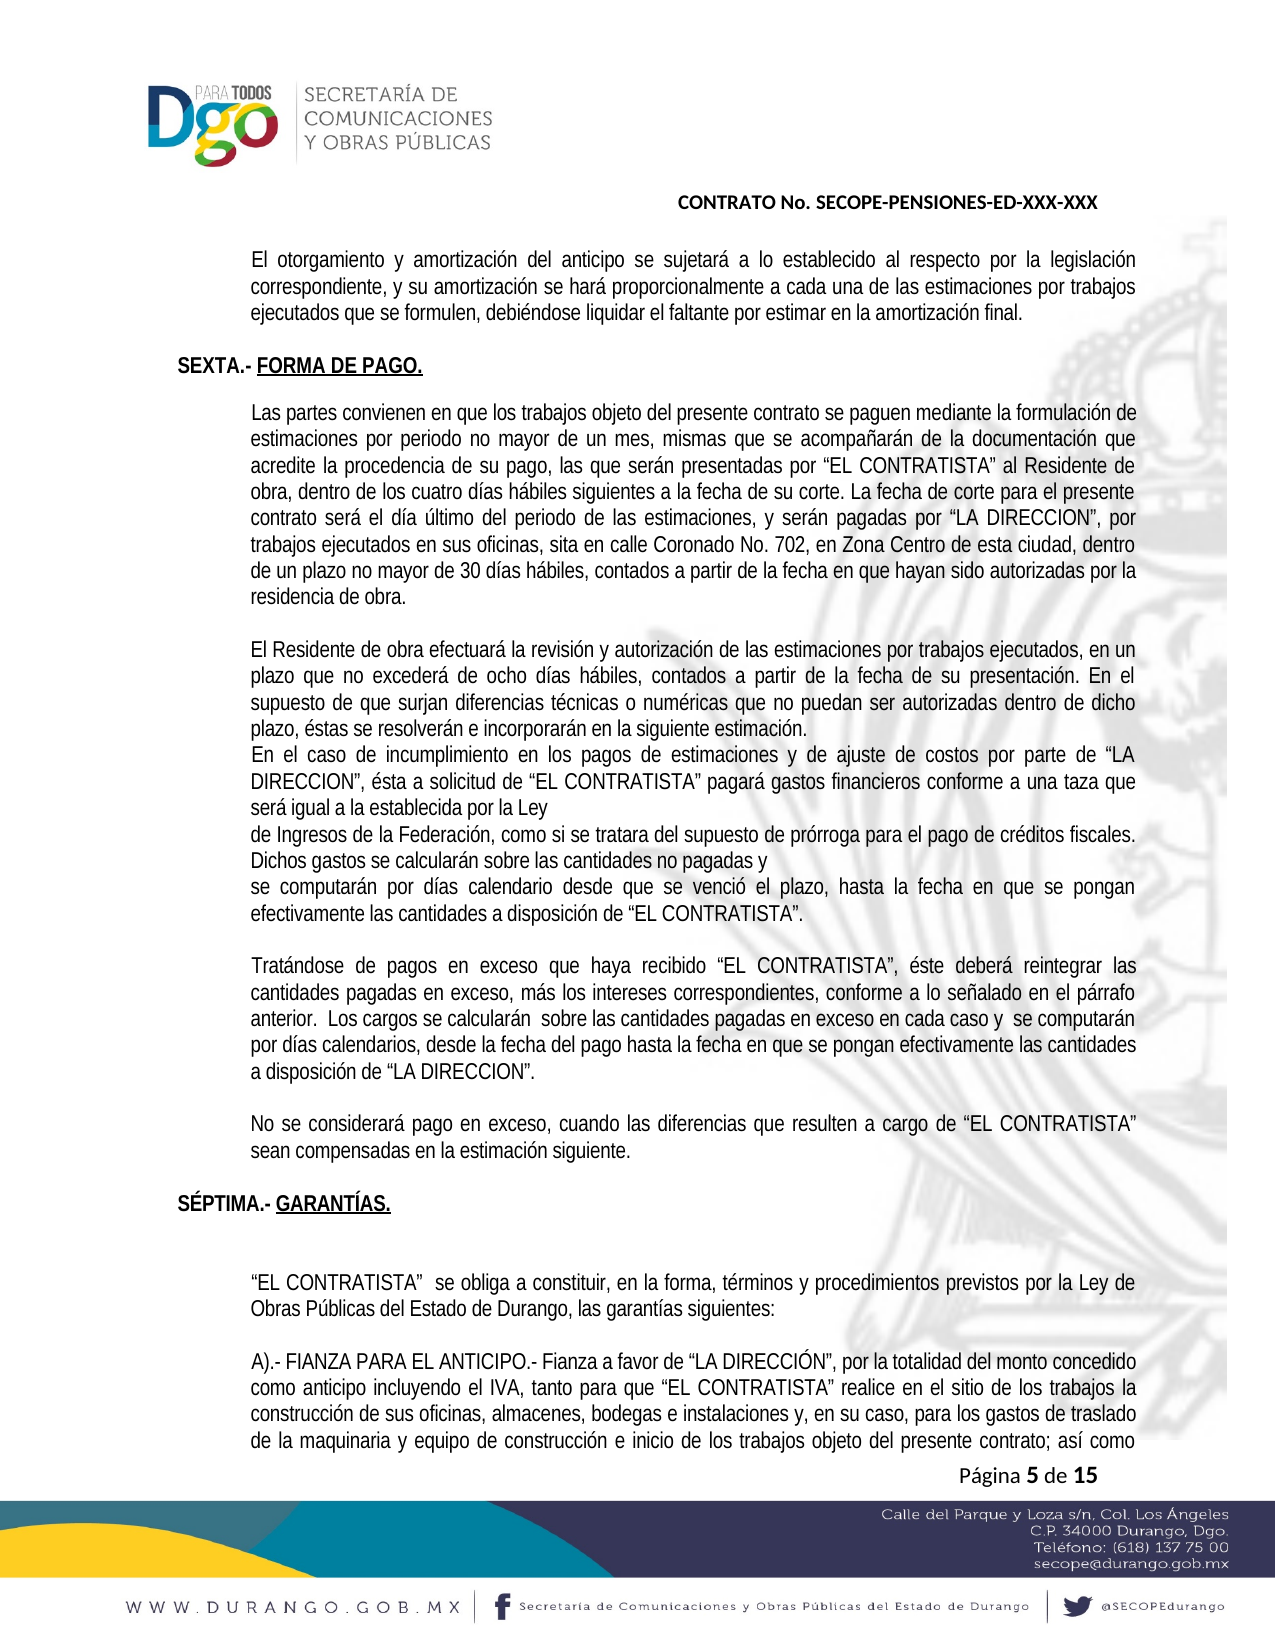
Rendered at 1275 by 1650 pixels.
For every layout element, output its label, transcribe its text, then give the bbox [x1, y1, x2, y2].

text “EL CONTRATISTA” se obliga a constituir, en la forma, términos y procedimientos previstos por la Ley de Obras Públicas del Estado de Durango, las garantías siguientes: [250, 1268, 1137, 1321]
text Tratándose de pagos en exceso que haya recibido “EL CONTRATISTA”, éste deberá reintegrar las cantidades pagadas en exceso, más los intereses correspondientes, conforme a lo señalado en el párrafo anterior. Los cargos se calcularán sobre las cantidades pagadas en exceso en cada caso y se computarán por días calendarios, desde la fecha del pago hasta la fecha en que se pongan efectivamente las cantidades a disposición de “LA DIRECCION”. [250, 952, 1137, 1084]
picture [0, 1500, 1275, 1649]
text El Residente de obra efectuará la revisión y autorización de las estimaciones por trabajos ejecutados, en un plazo que no excederá de ocho días hábiles, contados a partir de la fecha de su presentación. En el supuesto de que surjan diferencias técnicas o numéricas que no puedan ser autorizadas dentro de dicho plazo, éstas se resolverán e incorporarán en la siguiente estimación. [250, 636, 1137, 741]
text No se considerará pago en exceso, cuando las diferencias que resulten a cargo de “EL CONTRATISTA” sean compensadas en la estimación siguiente. [250, 1110, 1137, 1163]
picture [144, 74, 496, 173]
text El otorgamiento y amortización del anticipo se sujetará a lo establecido al respecto por la legislación correspondiente, y su amortización se hará proporcionalmente a cada una de las estimaciones por trabajos ejecutados que se formulen, debiéndose liquidar el faltante por estimar en la amortización final. [250, 246, 1137, 325]
text SEXTA.- FORMA DE PAGO. [177, 352, 1137, 378]
text se computarán por días calendario desde que se venció el plazo, hasta la fecha en que se pongan efectivamente las cantidades a disposición de “EL CONTRATISTA”. [250, 873, 1137, 926]
text SÉPTIMA.- GARANTÍAS. [177, 1189, 1137, 1216]
picture [623, 215, 1227, 1440]
text Las partes convienen en que los trabajos objeto del presente contrato se paguen mediante la formulación de estimaciones por periodo no mayor de un mes, mismas que se acompañarán de la documentación que acredite la procedencia de su pago, las que serán presentadas por “EL CONTRATISTA” al Residente de obra, dentro de los cuatro días hábiles siguientes a la fecha de su corte. La fecha de corte para el presente contrato será el día último del periodo de las estimaciones, y serán pagadas por “LA DIRECCION”, por trabajos ejecutados en sus oficinas, sita en calle Coronado No. 702, en Zona Centro de esta ciudad, dentro de un plazo no mayor de 30 días hábiles, contados a partir de la fecha en que hayan sido autorizadas por la residencia de obra. [250, 399, 1137, 610]
text En el caso de incumplimiento en los pagos de estimaciones y de ajuste de costos por parte de “LA DIRECCION”, ésta a solicitud de “EL CONTRATISTA” pagará gastos financieros conforme a una taza que será igual a la establecida por la Ley [250, 741, 1137, 821]
text de Ingresos de la Federación, como si se tratara del supuesto de prórroga para el pago de créditos fiscales. Dichos gastos se calcularán sobre las cantidades no pagadas y [250, 821, 1137, 873]
